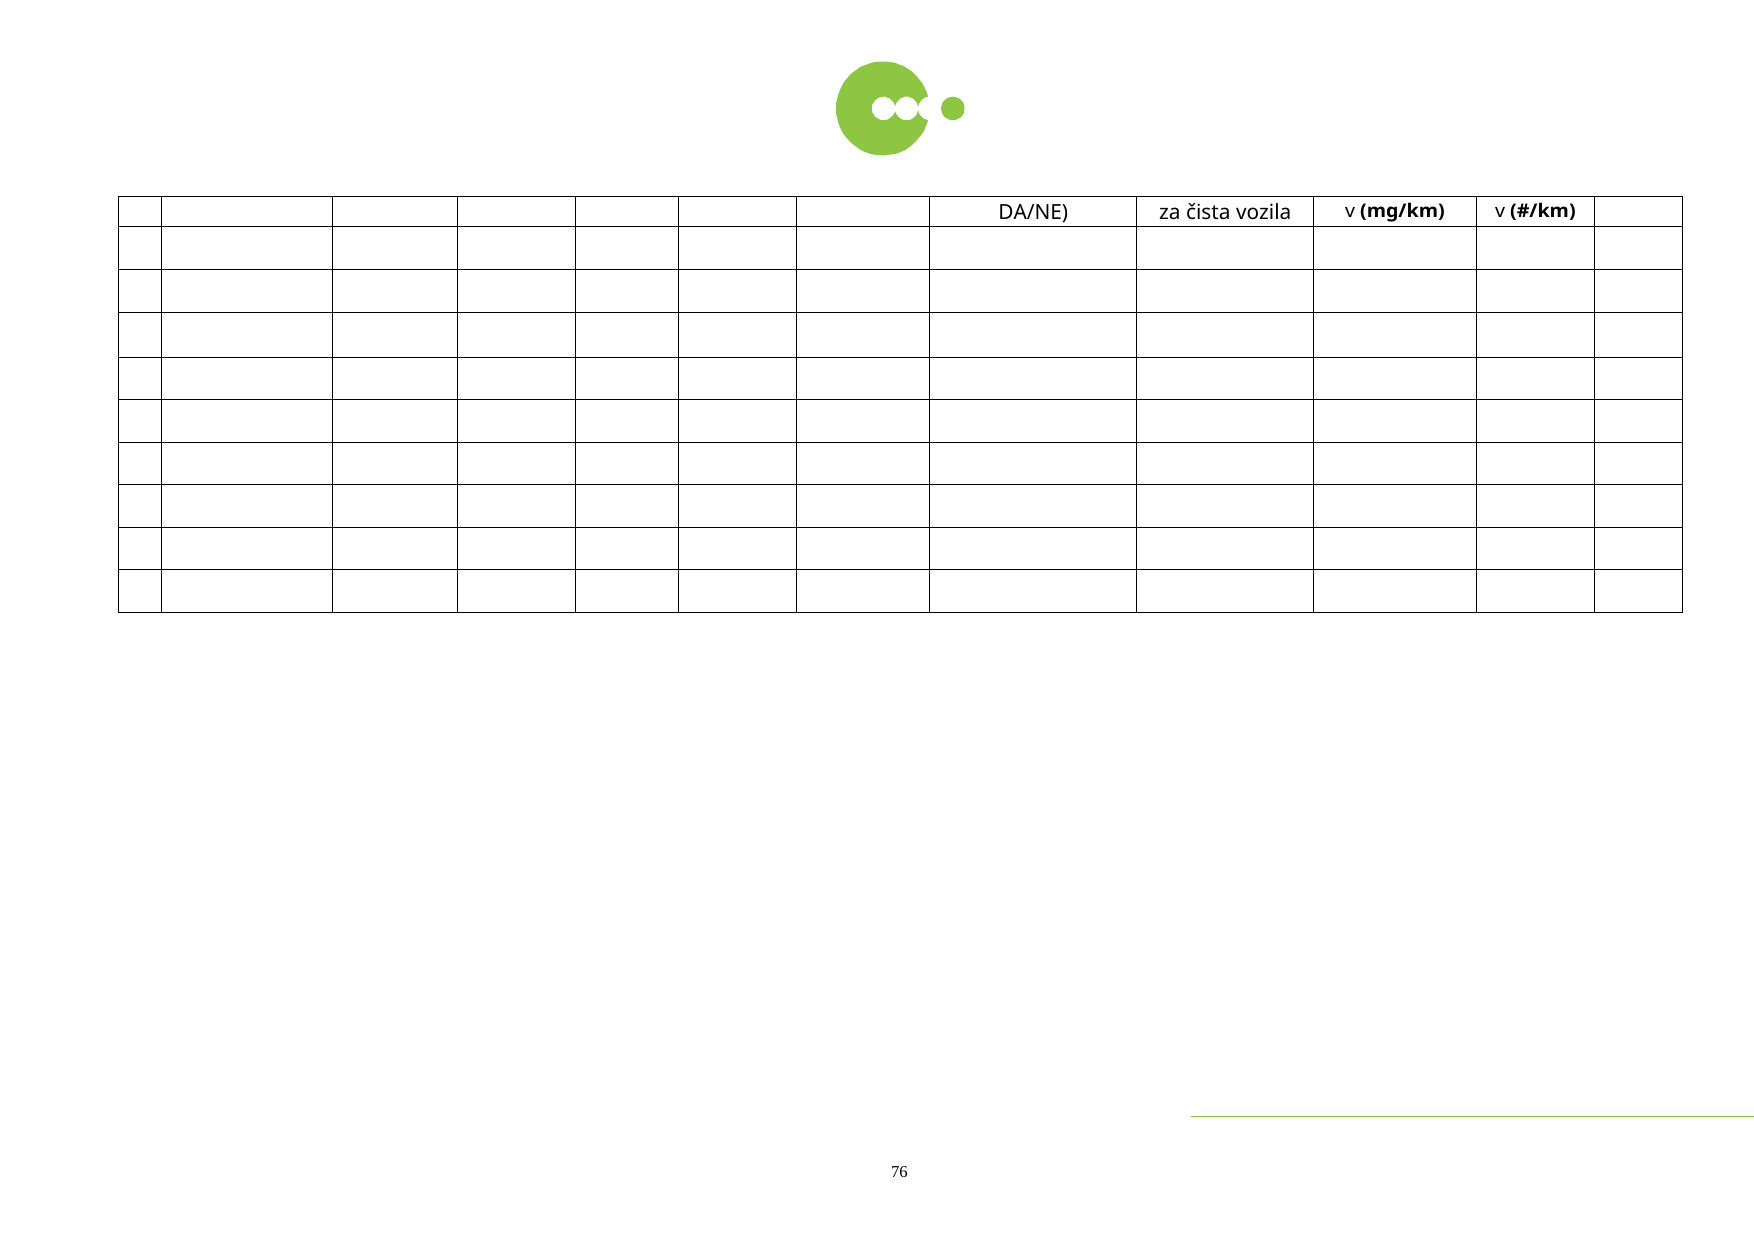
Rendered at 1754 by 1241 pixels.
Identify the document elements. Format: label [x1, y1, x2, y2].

table_cell [162, 485, 332, 527]
table_cell [1595, 358, 1682, 399]
table_cell [333, 400, 457, 442]
table_cell [930, 400, 1136, 442]
table_cell [1137, 400, 1313, 442]
table_cell [1477, 227, 1594, 269]
table_cell [1137, 485, 1313, 527]
table_cell [1137, 528, 1313, 569]
table_cell [576, 227, 678, 269]
table_cell [797, 358, 929, 399]
table_cell [1314, 443, 1476, 484]
table_cell [679, 227, 796, 269]
table_cell [679, 443, 796, 484]
table_cell [162, 570, 332, 612]
table_cell [1477, 358, 1594, 399]
table_cell [797, 227, 929, 269]
table_cell [1314, 197, 1476, 226]
table_cell [797, 270, 929, 312]
table_cell [333, 313, 457, 357]
table_cell [458, 358, 575, 399]
table_cell [930, 485, 1136, 527]
table_cell [1477, 400, 1594, 442]
table_cell [930, 270, 1136, 312]
table_cell [1477, 443, 1594, 484]
table_cell [458, 443, 575, 484]
table_cell [797, 400, 929, 442]
table_cell [797, 570, 929, 612]
table_cell [930, 443, 1136, 484]
table_cell [1477, 570, 1594, 612]
table_cell [458, 400, 575, 442]
table_cell [930, 570, 1136, 612]
table_cell [119, 485, 161, 527]
table_cell [1595, 570, 1682, 612]
table_cell [679, 528, 796, 569]
table_cell [1595, 270, 1682, 312]
table_cell [576, 313, 678, 357]
table_cell [333, 570, 457, 612]
table_cell [1595, 485, 1682, 527]
table_cell [1314, 270, 1476, 312]
table_cell [679, 358, 796, 399]
table_cell [1137, 443, 1313, 484]
table_cell [119, 528, 161, 569]
table_cell [458, 313, 575, 357]
table_cell [333, 227, 457, 269]
table_cell [333, 358, 457, 399]
table_cell [1595, 443, 1682, 484]
table_cell [1137, 570, 1313, 612]
table_cell [333, 528, 457, 569]
table_cell [1314, 400, 1476, 442]
table_cell [1314, 528, 1476, 569]
table_cell [458, 570, 575, 612]
table_cell [162, 313, 332, 357]
table_cell [1137, 227, 1313, 269]
table_cell [162, 358, 332, 399]
table_cell [458, 485, 575, 527]
table_cell [679, 270, 796, 312]
table_cell [1314, 227, 1476, 269]
table_cell [119, 270, 161, 312]
table_cell [162, 443, 332, 484]
table_cell [162, 227, 332, 269]
table_cell [162, 400, 332, 442]
table_cell [576, 400, 678, 442]
table_cell [333, 270, 457, 312]
table_cell [119, 443, 161, 484]
table_cell [1477, 197, 1594, 226]
table_cell [1314, 485, 1476, 527]
table_cell [333, 443, 457, 484]
table_cell [1477, 485, 1594, 527]
table_cell [930, 313, 1136, 357]
table_cell [679, 400, 796, 442]
table_cell [1595, 528, 1682, 569]
table_cell [1595, 400, 1682, 442]
table_cell [797, 443, 929, 484]
table_cell [458, 227, 575, 269]
table_cell [1477, 528, 1594, 569]
table_cell [1314, 358, 1476, 399]
table_cell [458, 528, 575, 569]
table_cell [797, 313, 929, 357]
table_cell [1137, 270, 1313, 312]
table_cell [576, 570, 678, 612]
table_cell [162, 528, 332, 569]
table_cell [576, 443, 678, 484]
table_cell [576, 358, 678, 399]
table_cell [119, 313, 161, 357]
table_cell [1595, 313, 1682, 357]
table_cell [119, 227, 161, 269]
table_cell [930, 358, 1136, 399]
table_cell [1314, 313, 1476, 357]
table_cell [1477, 313, 1594, 357]
table_cell [1314, 570, 1476, 612]
table_cell [1137, 358, 1313, 399]
table_cell [162, 270, 332, 312]
table_cell [679, 313, 796, 357]
table_cell [797, 485, 929, 527]
table_cell [797, 528, 929, 569]
table_cell [679, 485, 796, 527]
table_cell [458, 270, 575, 312]
table_cell [1477, 270, 1594, 312]
table_cell [333, 485, 457, 527]
table_cell [1595, 227, 1682, 269]
table_cell [576, 528, 678, 569]
table_cell [576, 485, 678, 527]
table_cell [576, 270, 678, 312]
table_cell [119, 358, 161, 399]
table_cell [930, 227, 1136, 269]
table_cell [1137, 313, 1313, 357]
table_cell [930, 528, 1136, 569]
table_cell [119, 570, 161, 612]
table_cell [119, 400, 161, 442]
table_cell [679, 570, 796, 612]
